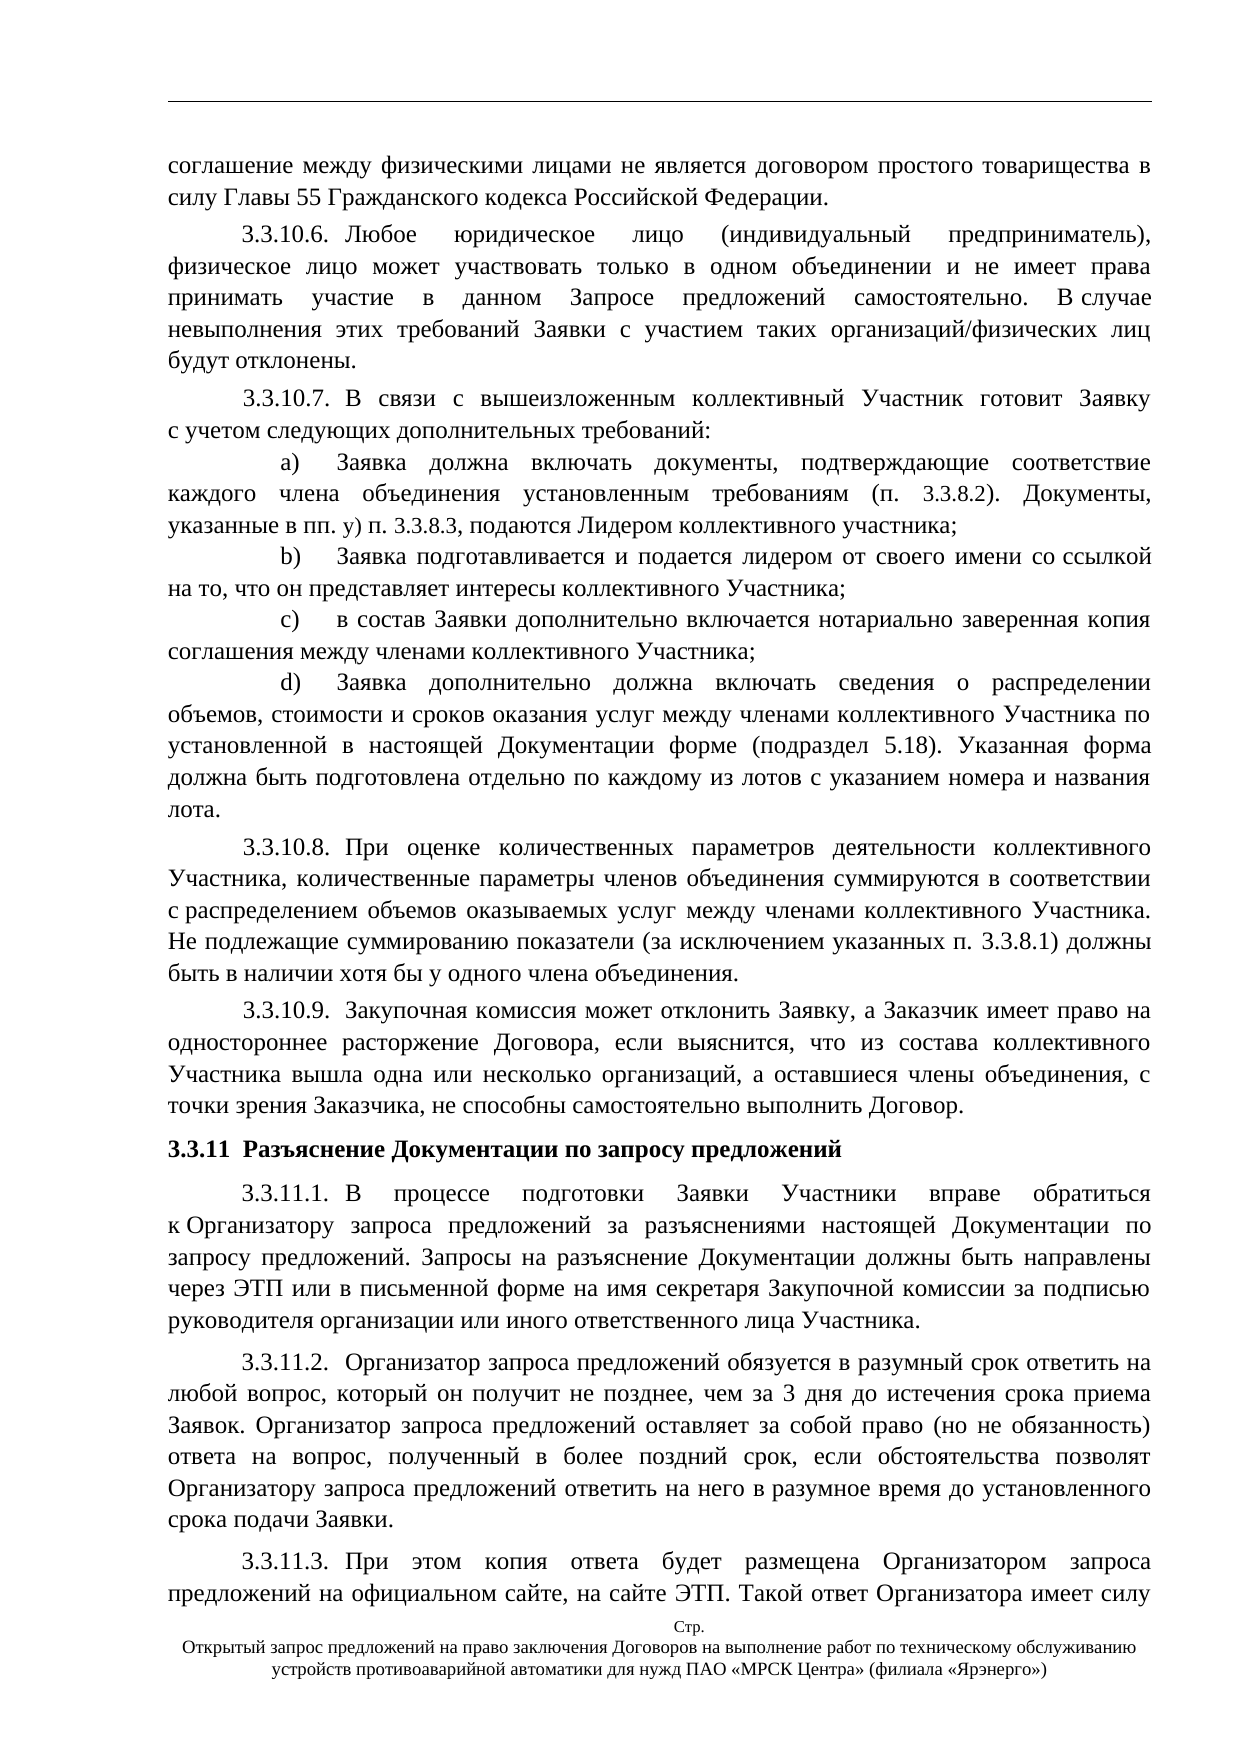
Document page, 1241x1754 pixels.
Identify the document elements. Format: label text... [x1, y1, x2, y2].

list в состав Заявки дополнительно включается нотариально заверенная копия соглашения между членами коллективного Участника; [168, 604, 1152, 665]
list Заявка дополнительно должна включать сведения о распределении объемов, стоимости и сроков оказания услуг между членами коллективного Участника по установленной в настоящей Документации форме (подраздел 5.18). Указанная форма должна быть подготовлена отдельно по каждому из лотов с указанием номера и названия лота. [168, 667, 1152, 822]
list При оценке количественных параметров деятельности коллективного Участника, количественные параметры членов объединения суммируются в соответствии с распределением объемов оказываемых услуг между членами коллективного Участника. Не подлежащие суммированию показатели (за исключением указанных п. 3.3.8.1) должны быть в наличии хотя бы у одного члена объединения. [168, 832, 1152, 987]
list Заявка подготавливается и подается лидером от своего имени со ссылкой на то, что он представляет интересы коллективного Участника; [168, 541, 1152, 602]
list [168, 1546, 1152, 1607]
list Закупочная комиссия может отклонить Заявку, а Заказчик имеет право на одностороннее расторжение Договора, если выяснится, что из состава коллективного Участника вышла одна или несколько организаций, а оставшиеся члены объединения, с точки зрения Заказчика, не способны самостоятельно выполнить Договор. [168, 996, 1152, 1119]
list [168, 150, 1152, 210]
list Любое юридическое лицо (индивидуальный предприниматель), физическое лицо может участвовать только в одном объединении и не имеет права принимать участие в данном Запросе предложений самостоятельно. В случае невыполнения этих требований Заявки с участием таких организаций/физических лиц будут отклонены. [168, 219, 1152, 374]
list В связи с вышеизложенным коллективный Участник готовит Заявку с учетом следующих дополнительных требований: [168, 383, 1152, 444]
list Заявка должна включать документы, подтверждающие соответствие каждого члена объединения установленным требованиям (п. 3.3.8.2). Документы, указанные в пп. у) п. 3.3.8.3, подаются Лидером коллективного участника; [168, 447, 1152, 538]
subtitle Разъяснение Документации по запросу предложений [168, 1134, 1152, 1163]
list Организатор запроса предложений обязуется в разумный срок ответить на любой вопрос, который он получит не позднее, чем за 3 дня до истечения срока приема Заявок. Организатор запроса предложений оставляет за собой право (но не обязанность) ответа на вопрос, полученный в более поздний срок, если обстоятельства позволят Организатору запроса предложений ответить на него в разумное время до установленного срока подачи Заявки. [168, 1347, 1152, 1533]
list В процессе подготовки Заявки Участники вправе обратиться к Организатору запроса предложений за разъяснениями настоящей Документации по запросу предложений. Запросы на разъяснение Документации должны быть направлены через ЭТП или в письменной форме на имя секретаря Закупочной комиссии за подписью руководителя организации или иного ответственного лица Участника. [168, 1178, 1152, 1333]
